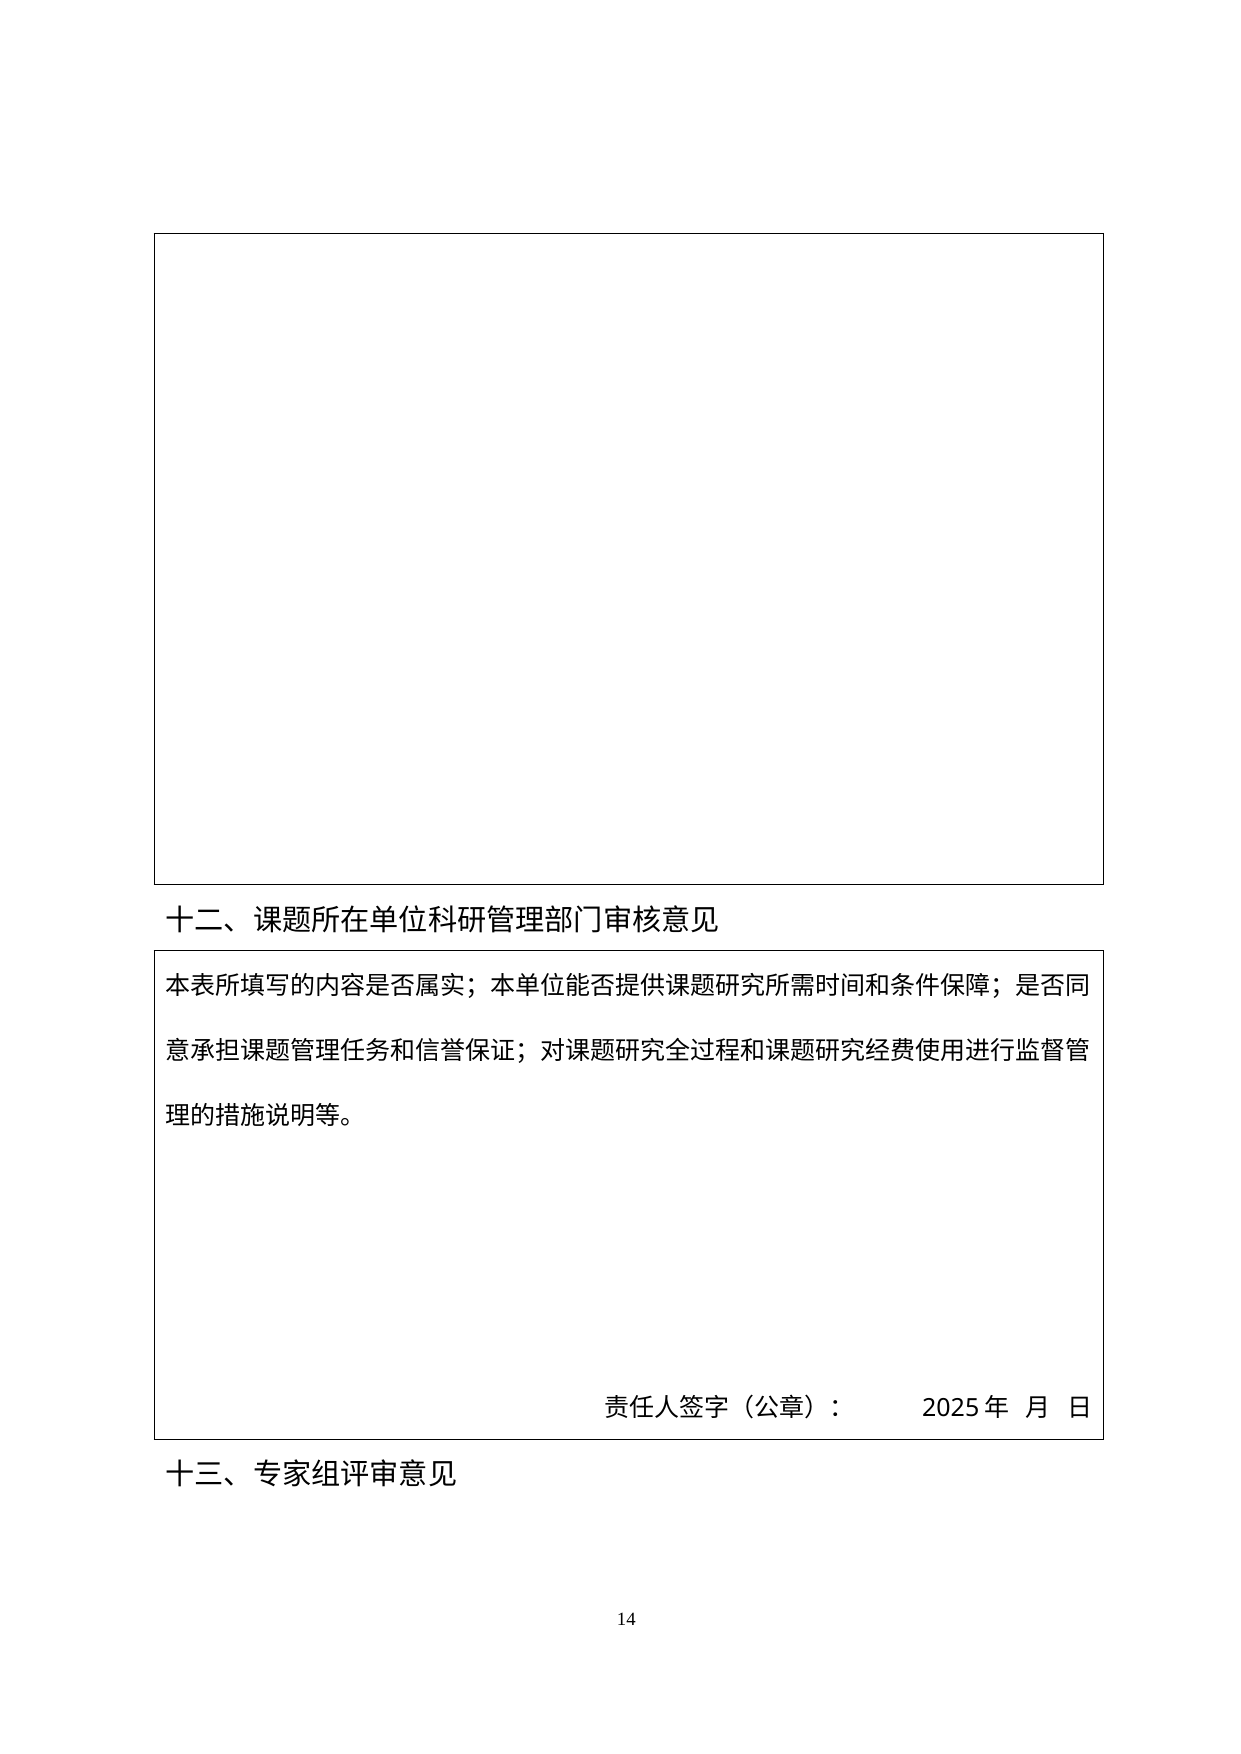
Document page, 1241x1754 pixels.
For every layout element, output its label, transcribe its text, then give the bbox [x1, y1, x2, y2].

table_header 本表所填写的内容是否属实；本单位能否提供课题研究所需时间和条件保障；是否同意承担课题管理任务和信誉保证；对课题研究全过程和课题研究经费使用进行监督管理的措施说明等。 责任人签字（公章）： 2025年 月 日 [155, 951, 1103, 1438]
table_cell [155, 234, 1103, 884]
text 十二、课题所在单位科研管理部门审核意见 [165, 885, 1087, 950]
text 十三、专家组评审意见 [165, 1440, 1087, 1504]
